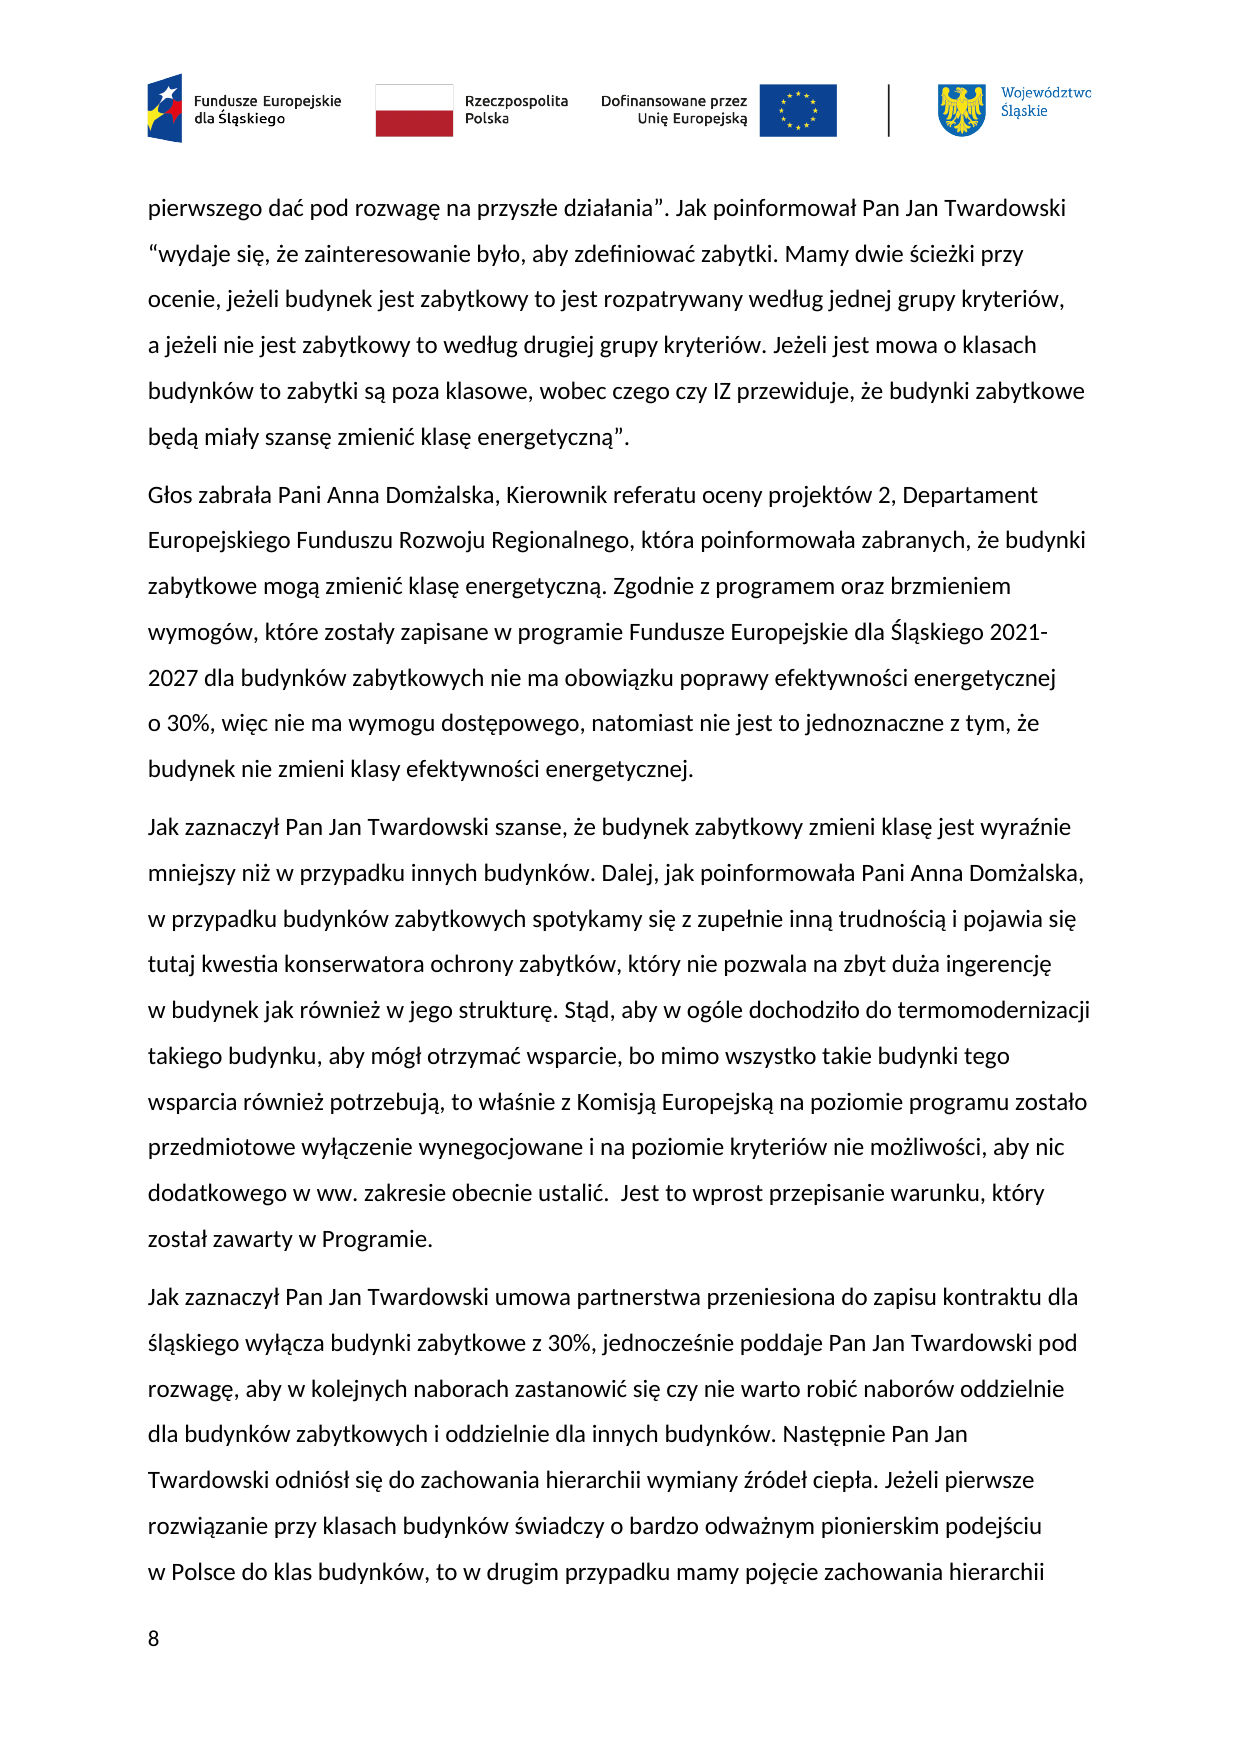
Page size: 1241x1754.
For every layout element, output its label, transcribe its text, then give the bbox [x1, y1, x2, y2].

text Jak zaznaczył Pan Jan Twardowski szanse, że budynek zabytkowy zmieni klasę jest wyraźnie mniejszy niż w przypadku innych budynków. Dalej, jak poinformowała Pani Anna Domżalska, w przypadku budynków zabytkowych spotykamy się z zupełnie inną trudnością i pojawia się tutaj kwestia konserwatora ochrony zabytków, który nie pozwala na zbyt duża ingerencję w budynek jak również w jego strukturę. Stąd, aby w ogóle dochodziło do termomodernizacji takiego budynku, aby mógł otrzymać wsparcie, bo mimo wszystko takie budynki tego wsparcia również potrzebują, to właśnie z Komisją Europejską na poziomie programu zostało przedmiotowe wyłączenie wynegocjowane i na poziomie kryteriów nie możliwości, aby nic dodatkowego w ww. zakresie obecnie ustalić. Jest to wprost przepisanie warunku, który został zawarty w Programie. [148, 811, 1093, 1253]
text Głos zabrała Pani Anna Domżalska, Kierownik referatu oceny projektów 2, Departament Europejskiego Funduszu Rozwoju Regionalnego, która poinformowała zabranych, że budynki zabytkowe mogą zmienić klasę energetyczną. Zgodnie z programem oraz brzmieniem wymogów, które zostały zapisane w programie Fundusze Europejskie dla Śląskiego 2021-2027 dla budynków zabytkowych nie ma obowiązku poprawy efektywności energetycznej o 30%, więc nie ma wymogu dostępowego, natomiast nie jest to jednoznaczne z tym, że budynek nie zmieni klasy efektywności energetycznej. [148, 479, 1093, 784]
picture [147, 73, 1092, 143]
